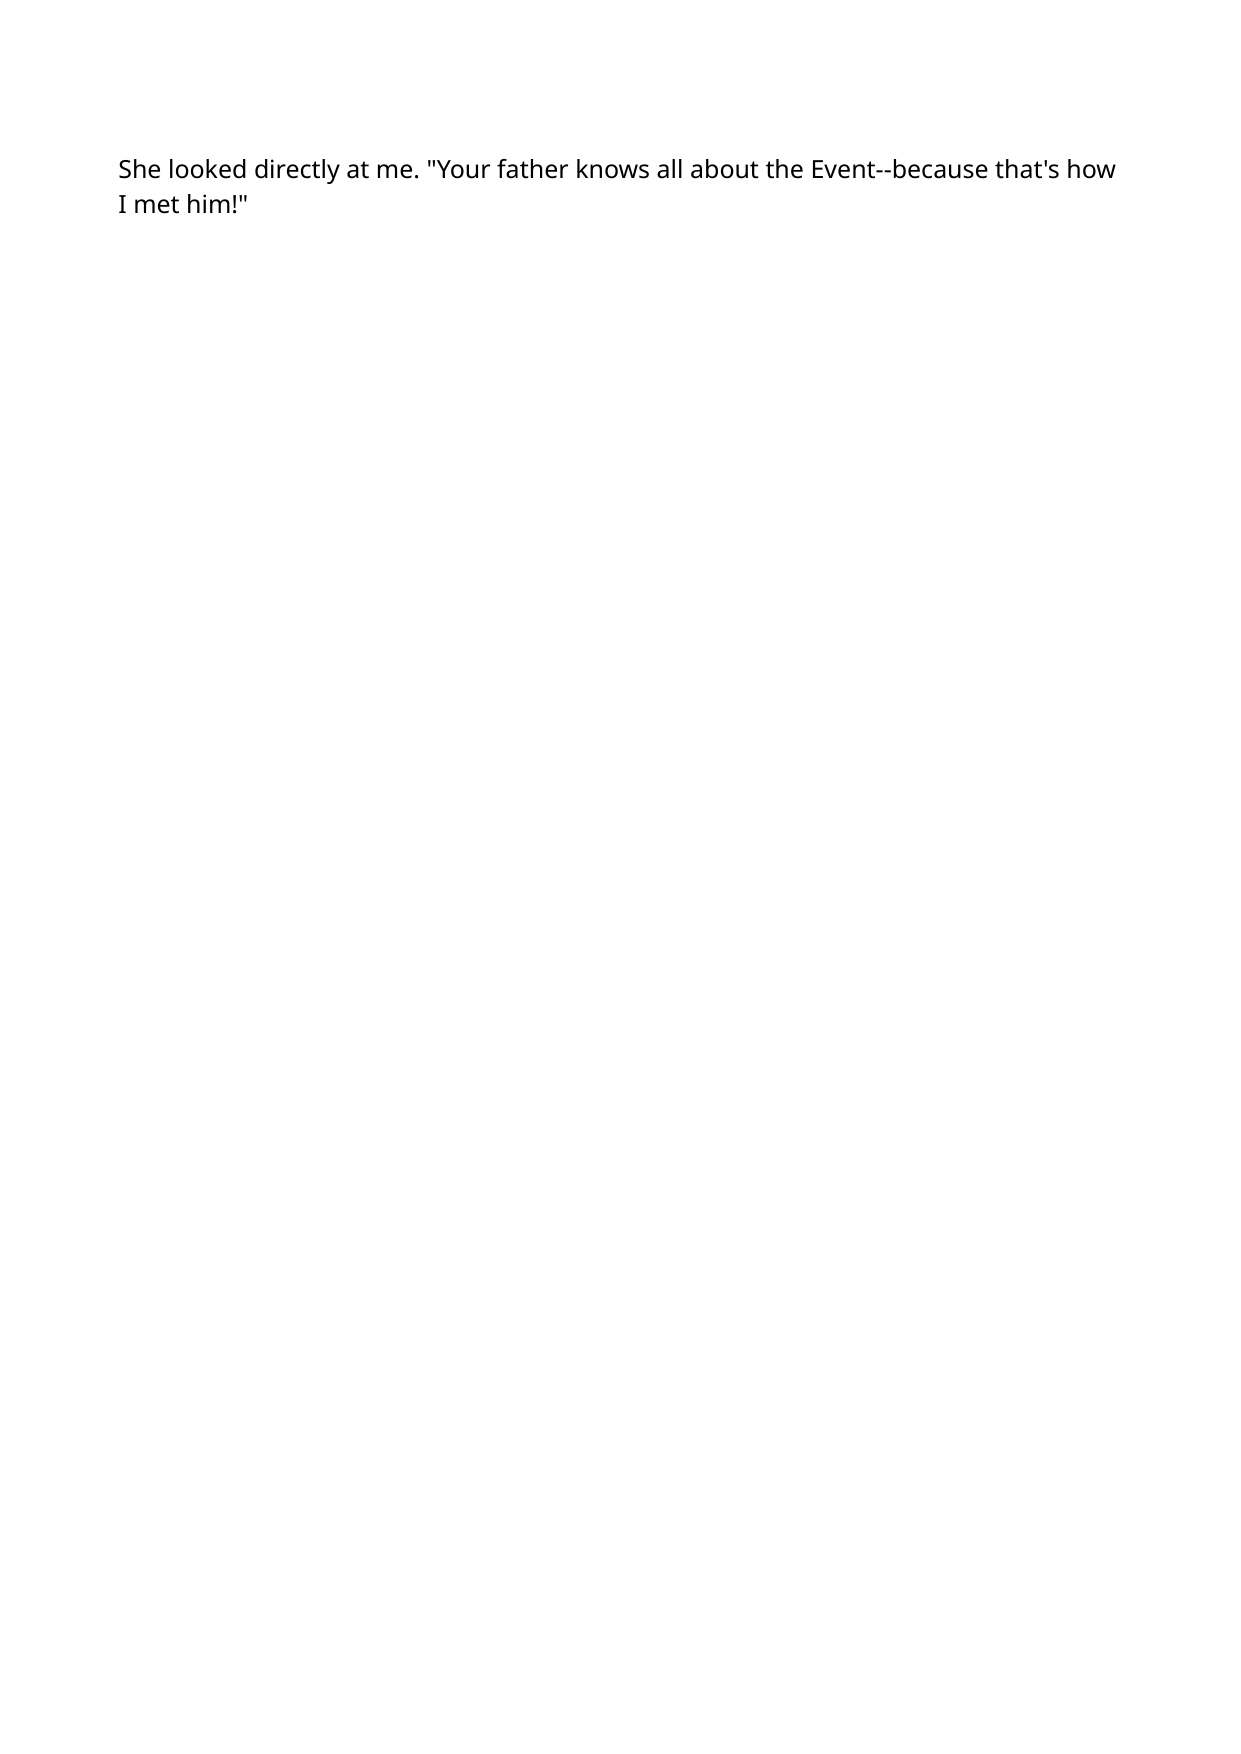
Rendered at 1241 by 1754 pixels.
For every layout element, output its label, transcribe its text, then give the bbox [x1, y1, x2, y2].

text She looked directly at me. "Your father knows all about the Event--because that's how I met him!" [118, 152, 1122, 220]
